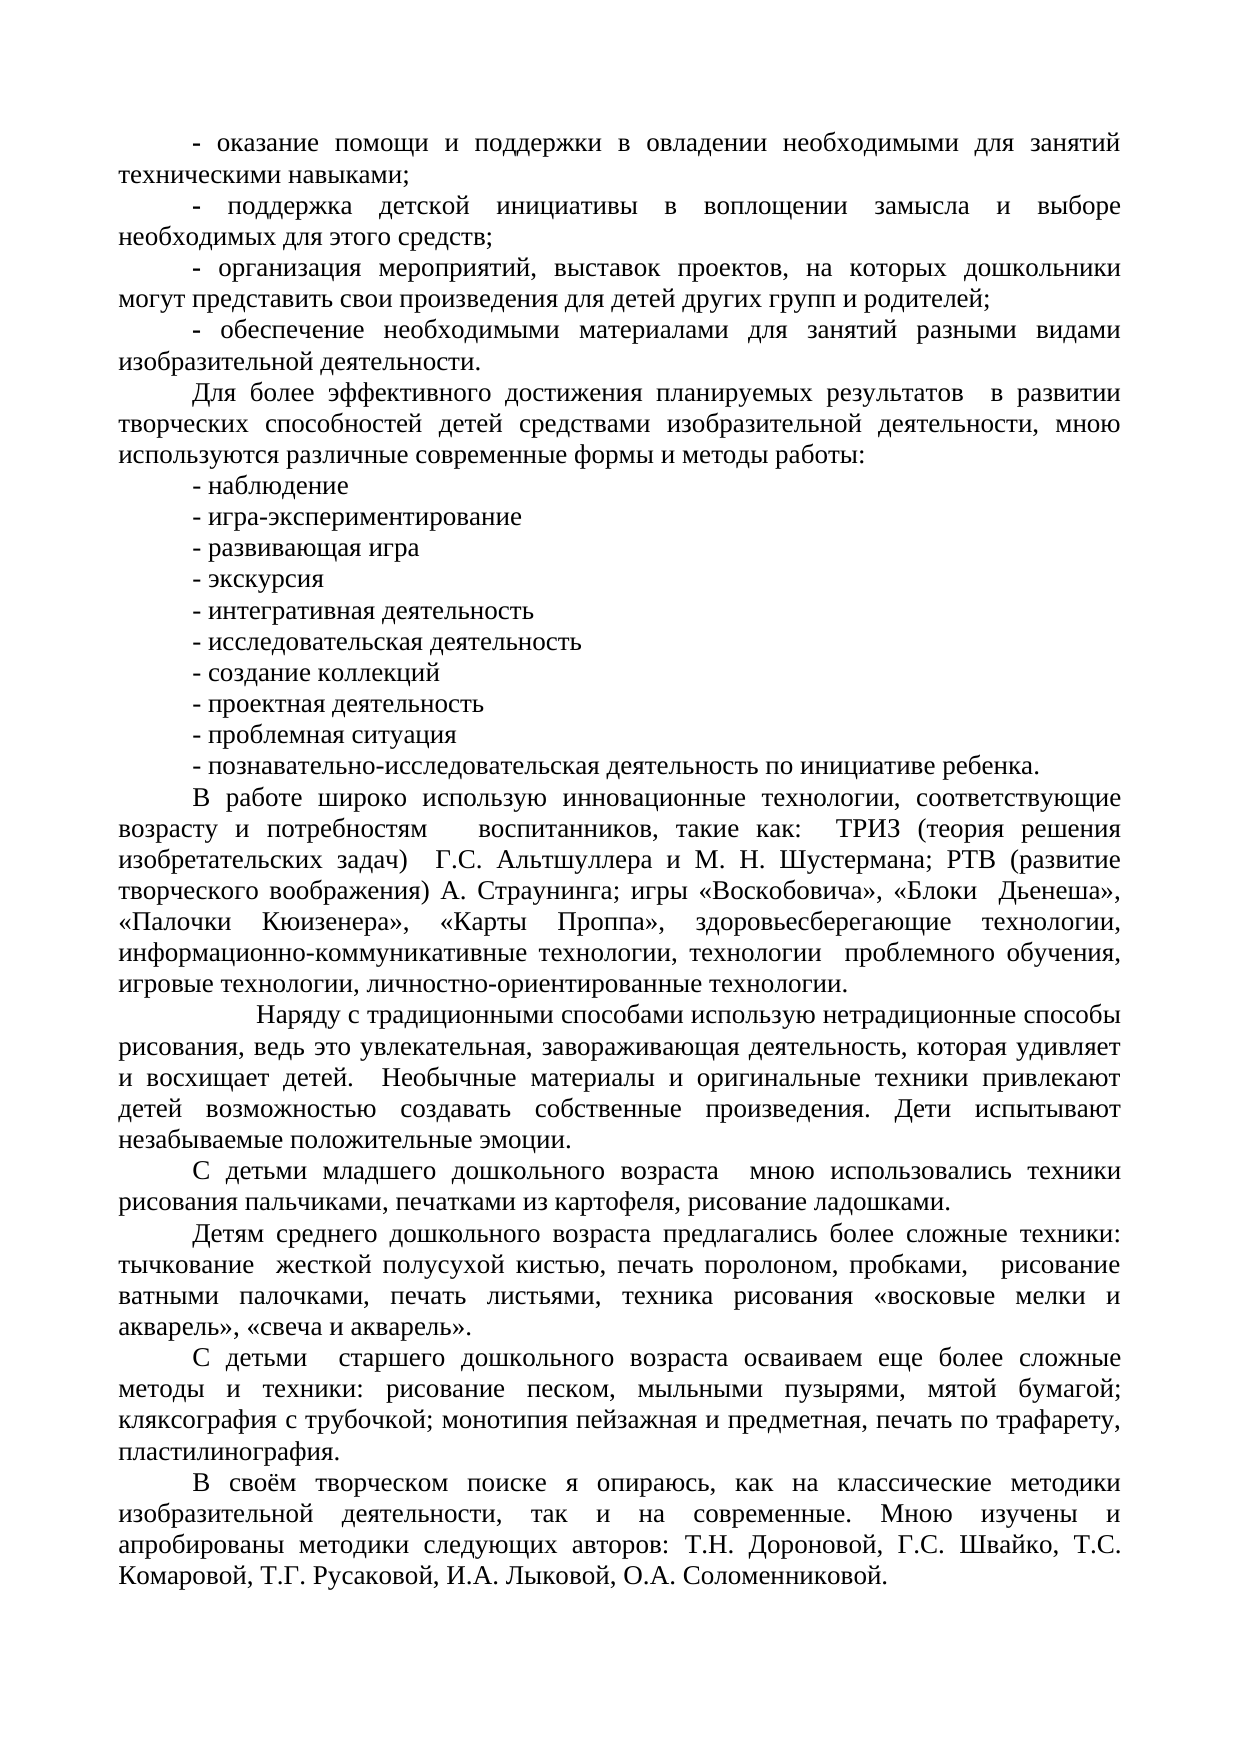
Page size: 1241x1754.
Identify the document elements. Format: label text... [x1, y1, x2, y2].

text - наблюдение [118, 469, 1122, 500]
text С детьми младшего дошкольного возраста мною использовались техники рисования пальчиками, печатками из картофеля, рисование ладошками. [118, 1154, 1122, 1217]
text Детям среднего дошкольного возраста предлагались более сложные техники: тычкование жесткой полусухой кистью, печать поролоном, пробками, рисование ватными палочками, печать листьями, техника рисования «восковые мелки и акварель», «свеча и акварель». [118, 1217, 1122, 1341]
text С детьми старшего дошкольного возраста осваиваем еще более сложные методы и техники: рисование песком, мыльными пузырями, мятой бумагой; кляксография с трубочкой; монотипия пейзажная и предметная, печать по трафарету, пластилинография. [118, 1341, 1122, 1466]
text - организация мероприятий, выставок проектов, на которых дошкольники могут представить свои произведения для детей других групп и родителей; [118, 251, 1122, 313]
text - интегративная деятельность [118, 594, 1122, 625]
text В работе широко использую инновационные технологии, соответствующие возрасту и потребностям воспитанников, такие как: ТРИЗ (теория решения изобретательских задач) Г.С. Альтшуллера и М. Н. Шустермана; РТВ (развитие творческого воображения) А. Страунинга; игры «Воскобовича», «Блоки Дьенеша», «Палочки Кюизенера», «Карты Проппа», здоровьесберегающие технологии, информационно-коммуникативные технологии, технологии проблемного обучения, игровые технологии, личностно-ориентированные технологии. [118, 781, 1122, 999]
text - развивающая игра [118, 531, 1122, 563]
text - поддержка детской инициативы в воплощении замысла и выборе необходимых для этого средств; [118, 189, 1122, 251]
text Для более эффективного достижения планируемых результатов в развитии творческих способностей детей средствами изобразительной деятельности, мною используются различные современные формы и методы работы: [118, 376, 1122, 469]
text Наряду с традиционными способами использую нетрадиционные способы рисования, ведь это увлекательная, завораживающая деятельность, которая удивляет и восхищает детей. Необычные материалы и оригинальные техники привлекают детей возможностью создавать собственные произведения. Дети испытывают незабываемые положительные эмоции. [118, 999, 1122, 1154]
text - экскурсия [118, 563, 1122, 594]
text - обеспечение необходимыми материалами для занятий разными видами изобразительной деятельности. [118, 313, 1122, 376]
text - оказание помощи и поддержки в овладении необходимыми для занятий техническими навыками; [118, 127, 1122, 189]
text В своём творческом поиске я опираюсь, как на классические методики изобразительной деятельности, так и на современные. Мною изучены и апробированы методики следующих авторов: Т.Н. Дороновой, Г.С. Швайко, Т.С. Комаровой, Т.Г. Русаковой, И.А. Лыковой, О.А. Соломенниковой. [118, 1466, 1122, 1590]
text - создание коллекций [118, 656, 1122, 687]
text - проектная деятельность [118, 687, 1122, 718]
text - проблемная ситуация [118, 718, 1122, 749]
text - игра-экспериментирование [118, 500, 1122, 531]
text - исследовательская деятельность [118, 625, 1122, 656]
text - познавательно-исследовательская деятельность по инициативе ребенка. [118, 749, 1122, 781]
